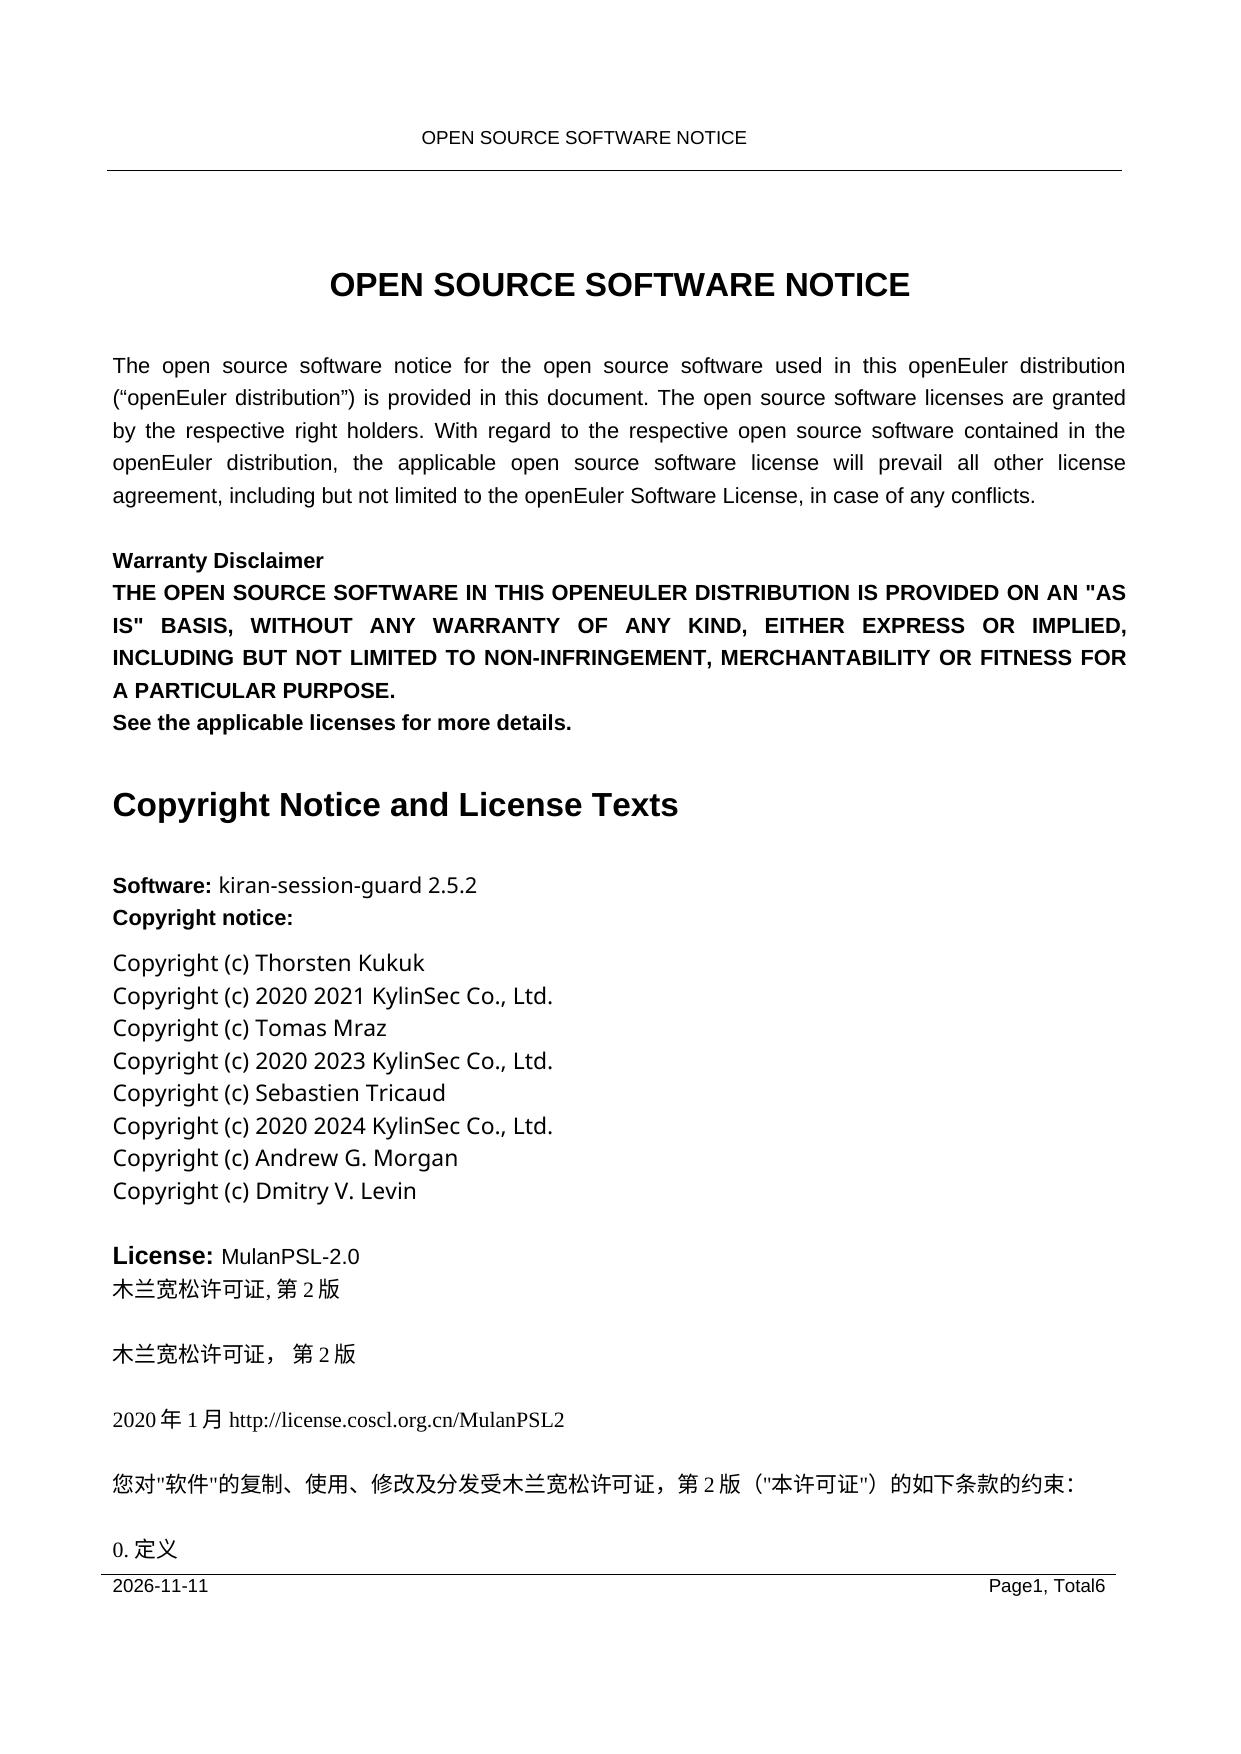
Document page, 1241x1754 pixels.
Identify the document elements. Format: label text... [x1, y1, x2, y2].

text THE OPEN SOURCE SOFTWARE IN THIS OPENEULER DISTRIBUTION IS PROVIDED ON AN "AS IS" BASIS, WITHOUT ANY WARRANTY OF ANY KIND, EITHER EXPRESS OR IMPLIED, INCLUDING BUT NOT LIMITED TO NON-INFRINGEMENT, MERCHANTABILITY OR FITNESS FOR A PARTICULAR PURPOSE. See the applicable licenses for more details. [112, 576, 1128, 739]
text 木兰宽松许可证， 第2版 [112, 1337, 1128, 1369]
text OPEN SOURCE SOFTWARE NOTICE [112, 251, 1128, 316]
text The open source software notice for the open source software used in this openEuler distribution (“openEuler distribution”) is provided in this document. The open source software licenses are granted by the respective right holders. With regard to the respective open source software contained in the openEuler distribution, the applicable open source software license will prevail all other license agreement, including but not limited to the openEuler Software License, in case of any conflicts. [112, 349, 1128, 511]
text Copyright (c) Thorsten Kukuk Copyright (c) 2020 2021 KylinSec Co., Ltd. Copyright (c) Tomas Mraz Copyright (c) 2020 2023 KylinSec Co., Ltd. Copyright (c) Sebastien Tricaud Copyright (c) 2020 2024 KylinSec Co., Ltd. Copyright (c) Andrew G. Morgan Copyright (c) Dmitry V. Levin [112, 947, 1128, 1239]
text License: MulanPSL-2.0 [112, 1239, 1128, 1272]
text 木兰宽松许可证, 第2版 [112, 1272, 1128, 1304]
text Copyright notice: [112, 901, 1128, 934]
text Warranty Disclaimer [112, 544, 1128, 576]
text Copyright Notice and License Texts [112, 771, 1128, 836]
text 2020年1月 http://license.coscl.org.cn/MulanPSL2 [112, 1402, 1128, 1434]
text 0. 定义 [112, 1532, 1128, 1564]
title Software: kiran-session-guard 2.5.2 [112, 869, 1128, 901]
text 您对"软件"的复制、使用、修改及分发受木兰宽松许可证，第2版（"本许可证"）的如下条款的约束： [112, 1467, 1128, 1499]
